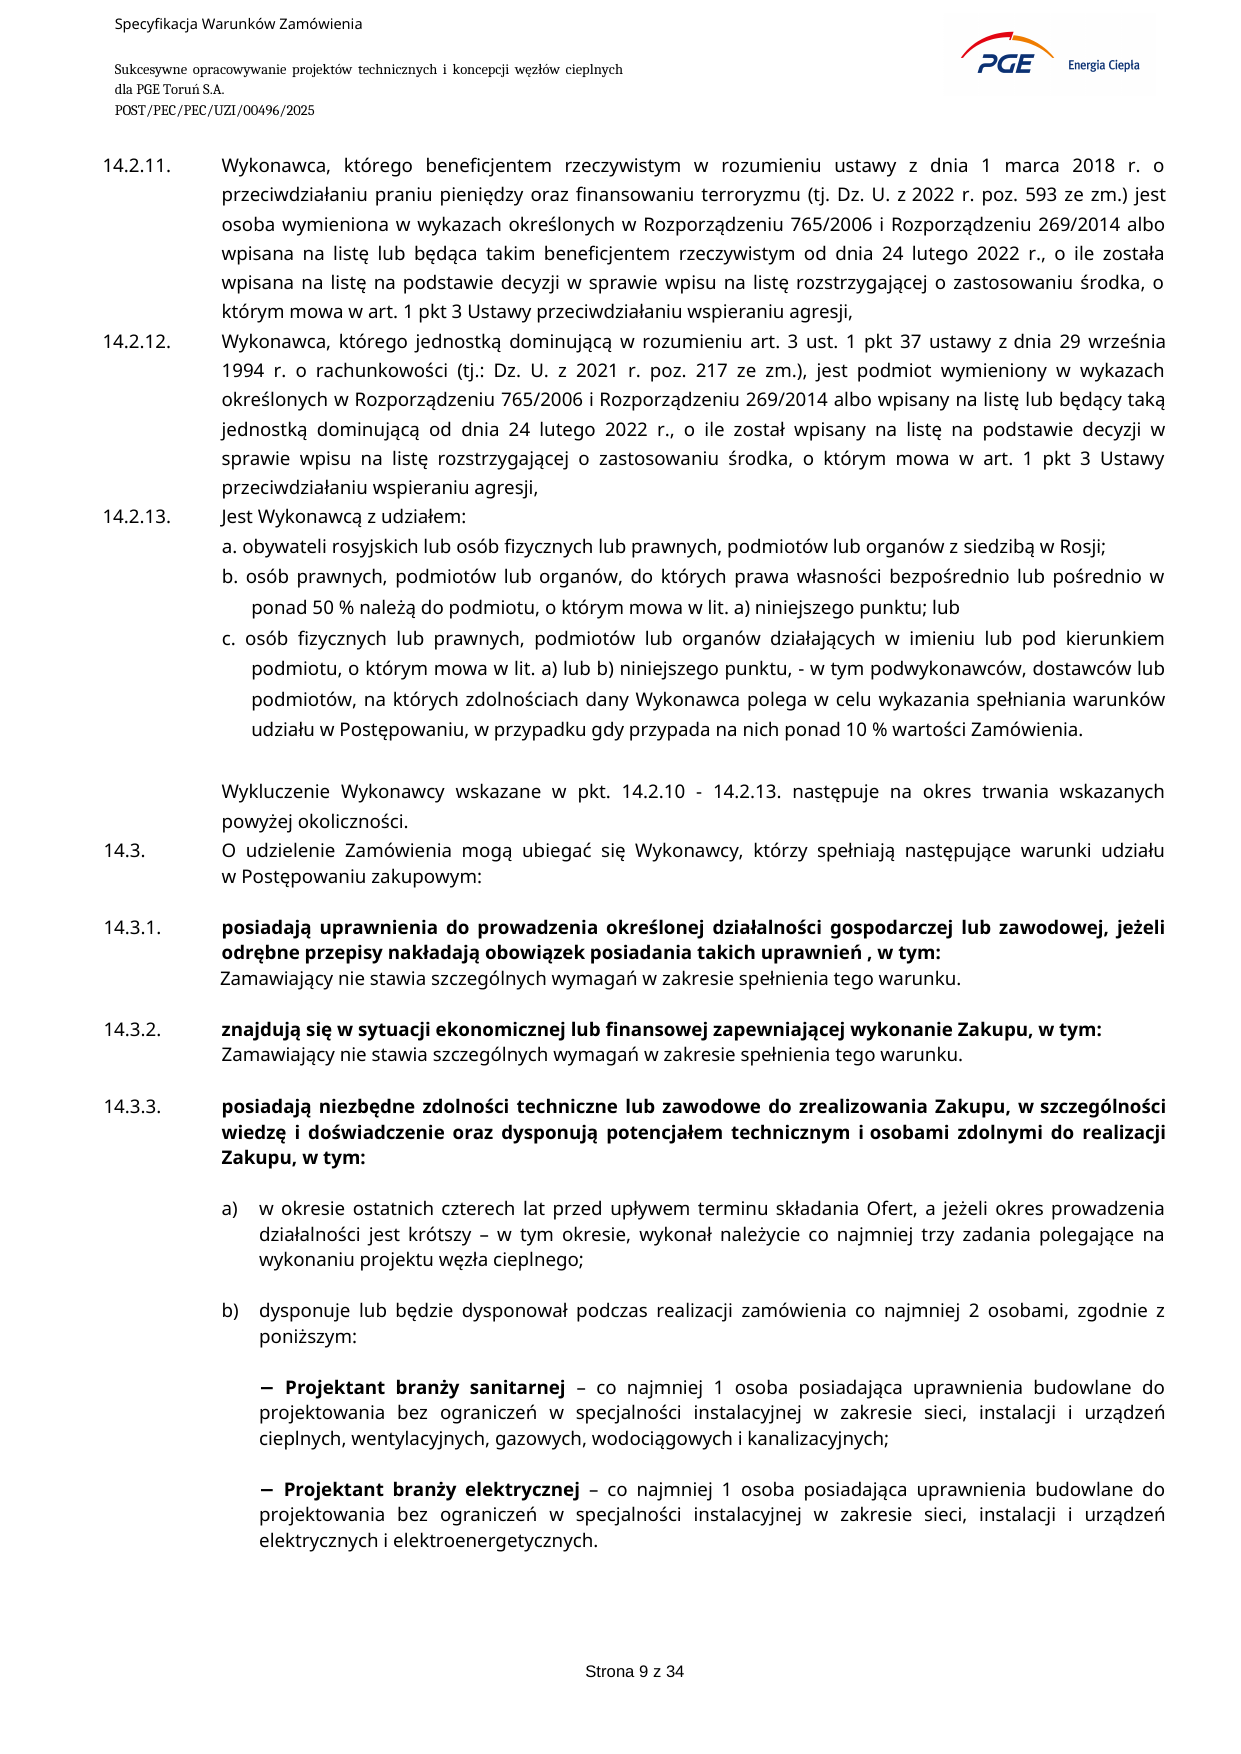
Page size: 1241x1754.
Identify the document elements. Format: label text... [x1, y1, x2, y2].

list Zamawiający nie stawia szczególnych wymagań w zakresie spełnienia tego warunku. [220, 965, 1166, 991]
list − Projektant branży elektrycznej – co najmniej 1 osoba posiadająca uprawnienia budowlane do projektowania bez ograniczeń w specjalności instalacyjnej w zakresie sieci, instalacji i urządzeń elektrycznych i elektroenergetycznych. [259, 1476, 1166, 1553]
list a. obywateli rosyjskich lub osób fizycznych lub prawnych, podmiotów lub organów z siedzibą w Rosji; [222, 533, 1166, 558]
picture [943, 13, 1156, 96]
list O udzielenie Zamówienia mogą ubiegać się Wykonawcy, którzy spełniają następujące warunki udziału w Postępowaniu zakupowym: [103, 837, 1166, 888]
list Wykonawca, którego jednostką dominującą w rozumieniu art. 3 ust. 1 pkt 37 ustawy z dnia 29 września 1994 r. o rachunkowości (tj.: Dz. U. z 2021 r. poz. 217 ze zm.), jest podmiot wymieniony w wykazach określonych w Rozporządzeniu 765/2006 i Rozporządzeniu 269/2014 albo wpisany na listę lub będący taką jednostką dominującą od dnia 24 lutego 2022 r., o ile został wpisany na listę na podstawie decyzji w sprawie wpisu na listę rozstrzygającej o zastosowaniu środka, o którym mowa w art. 1 pkt 3 Ustawy przeciwdziałaniu wspieraniu agresji, [102, 328, 1166, 500]
list − Projektant branży sanitarnej – co najmniej 1 osoba posiadająca uprawnienia budowlane do projektowania bez ograniczeń w specjalności instalacyjnej w zakresie sieci, instalacji i urządzeń cieplnych, wentylacyjnych, gazowych, wodociągowych i kanalizacyjnych; [259, 1374, 1166, 1451]
list b. osób prawnych, podmiotów lub organów, do których prawa własności bezpośrednio lub pośrednio w ponad 50 % należą do podmiotu, o którym mowa w lit. a) niniejszego punktu; lub [222, 563, 1166, 620]
list c. osób fizycznych lub prawnych, podmiotów lub organów działających w imieniu lub pod kierunkiem podmiotu, o którym mowa w lit. a) lub b) niniejszego punktu, - w tym podwykonawców, dostawców lub podmiotów, na których zdolnościach dany Wykonawca polega w celu wykazania spełniania warunków udziału w Postępowaniu, w przypadku gdy przypada na nich ponad 10 % wartości Zamówienia. [222, 625, 1166, 742]
list w okresie ostatnich czterech lat przed upływem terminu składania Ofert, a jeżeli okres prowadzenia działalności jest krótszy – w tym okresie, wykonał należycie co najmniej trzy zadania polegające na wykonaniu projektu węzła cieplnego; [221, 1196, 1166, 1272]
list posiadają niezbędne zdolności techniczne lub zawodowe do zrealizowania Zakupu, w szczególności wiedzę i doświadczenie oraz dysponują potencjałem technicznym i osobami zdolnymi do realizacji Zakupu, w tym: [103, 1093, 1166, 1170]
list Jest Wykonawcą z udziałem: [102, 504, 1166, 529]
list Zamawiający nie stawia szczególnych wymagań w zakresie spełnienia tego warunku. [221, 1042, 1166, 1067]
list dysponuje lub będzie dysponował podczas realizacji zamówienia co najmniej 2 osobami, zgodnie z poniższym: [221, 1298, 1166, 1349]
list Wykonawca, którego beneficjentem rzeczywistym w rozumieniu ustawy z dnia 1 marca 2018 r. o przeciwdziałaniu praniu pieniędzy oraz finansowaniu terroryzmu (tj. Dz. U. z 2022 r. poz. 593 ze zm.) jest osoba wymieniona w wykazach określonych w Rozporządzeniu 765/2006 i Rozporządzeniu 269/2014 albo wpisana na listę lub będąca takim beneficjentem rzeczywistym od dnia 24 lutego 2022 r., o ile została wpisana na listę na podstawie decyzji w sprawie wpisu na listę rozstrzygającej o zastosowaniu środka, o którym mowa w art. 1 pkt 3 Ustawy przeciwdziałaniu wspieraniu agresji, [102, 152, 1166, 324]
list znajdują się w sytuacji ekonomicznej lub finansowej zapewniającej wykonanie Zakupu, w tym: [103, 1016, 1166, 1042]
list Wykluczenie Wykonawcy wskazane w pkt. 14.2.10 - 14.2.13. następuje na okres trwania wskazanych powyżej okoliczności. [221, 779, 1166, 834]
list posiadają uprawnienia do prowadzenia określonej działalności gospodarczej lub zawodowej, jeżeli odrębne przepisy nakładają obowiązek posiadania takich uprawnień , w tym: [103, 914, 1166, 965]
